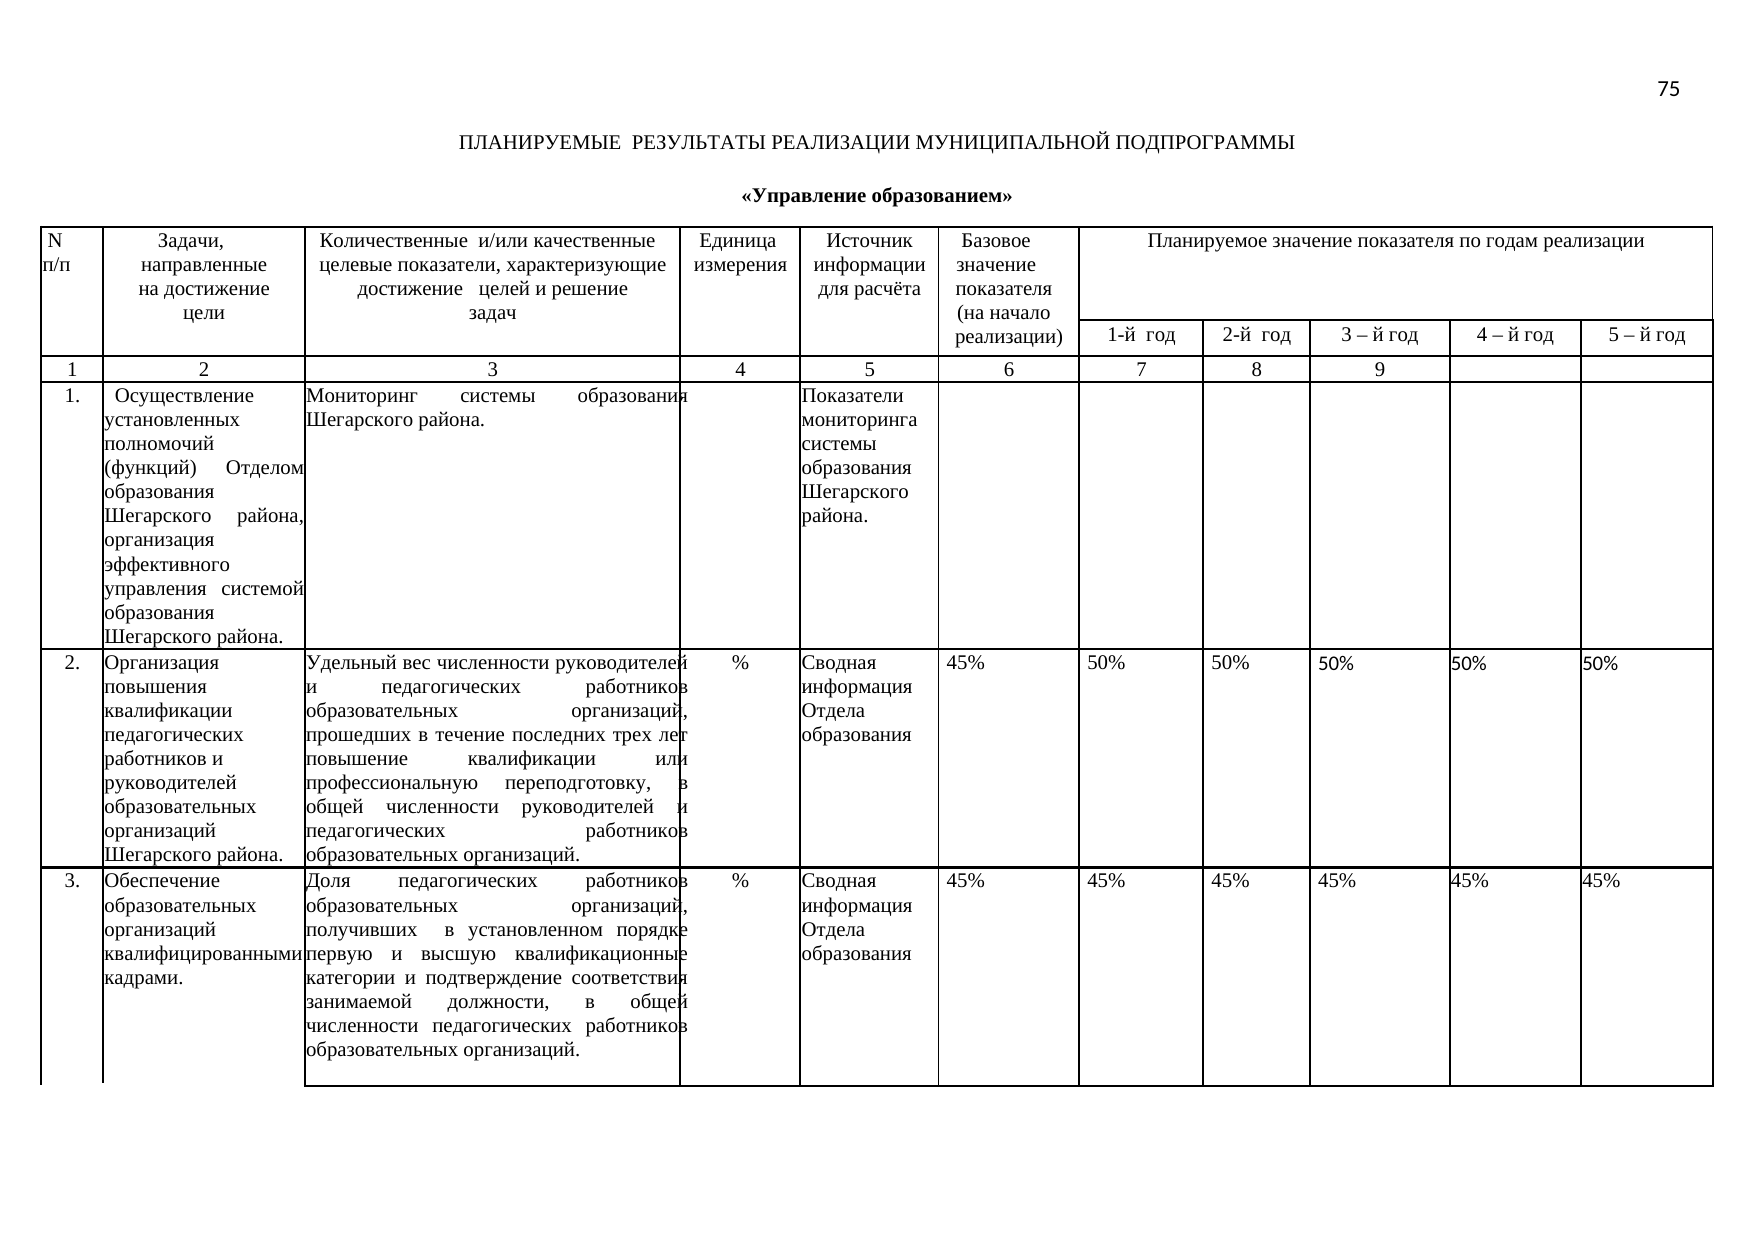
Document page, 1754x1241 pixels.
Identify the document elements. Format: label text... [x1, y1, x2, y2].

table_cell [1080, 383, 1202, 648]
text ПЛАНИРУЕМЫЕ РЕЗУЛЬТАТЫ РЕАЛИЗАЦИИ МУНИЦИПАЛЬНОЙ ПОДПРОГРАММЫ [74, 130, 1680, 154]
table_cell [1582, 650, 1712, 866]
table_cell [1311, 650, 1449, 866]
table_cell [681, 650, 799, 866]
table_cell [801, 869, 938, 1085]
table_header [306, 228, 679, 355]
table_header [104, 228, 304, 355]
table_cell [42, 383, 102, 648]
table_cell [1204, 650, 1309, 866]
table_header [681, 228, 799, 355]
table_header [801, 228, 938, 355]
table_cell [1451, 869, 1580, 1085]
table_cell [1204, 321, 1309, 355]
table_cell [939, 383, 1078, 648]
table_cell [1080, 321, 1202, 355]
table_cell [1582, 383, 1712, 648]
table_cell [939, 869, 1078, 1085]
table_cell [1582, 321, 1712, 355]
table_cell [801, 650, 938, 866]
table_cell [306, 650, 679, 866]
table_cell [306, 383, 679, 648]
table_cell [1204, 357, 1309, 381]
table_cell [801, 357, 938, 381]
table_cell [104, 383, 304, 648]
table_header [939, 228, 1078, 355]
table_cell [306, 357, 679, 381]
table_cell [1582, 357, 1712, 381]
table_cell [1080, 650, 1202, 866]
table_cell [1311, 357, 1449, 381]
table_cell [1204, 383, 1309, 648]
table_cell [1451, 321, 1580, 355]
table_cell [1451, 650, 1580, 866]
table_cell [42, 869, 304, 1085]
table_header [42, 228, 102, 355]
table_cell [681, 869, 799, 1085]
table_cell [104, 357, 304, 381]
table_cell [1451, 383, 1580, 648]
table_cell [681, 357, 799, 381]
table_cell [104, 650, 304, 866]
text «Управление образованием» [74, 183, 1680, 207]
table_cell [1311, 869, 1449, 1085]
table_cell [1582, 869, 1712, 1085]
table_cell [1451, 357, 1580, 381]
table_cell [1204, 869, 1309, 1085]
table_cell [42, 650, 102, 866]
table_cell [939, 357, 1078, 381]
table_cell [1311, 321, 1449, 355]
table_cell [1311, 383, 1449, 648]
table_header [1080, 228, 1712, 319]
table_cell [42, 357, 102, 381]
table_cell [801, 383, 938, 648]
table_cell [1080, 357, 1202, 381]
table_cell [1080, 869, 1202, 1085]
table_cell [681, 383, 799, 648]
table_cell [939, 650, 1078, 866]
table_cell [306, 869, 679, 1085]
